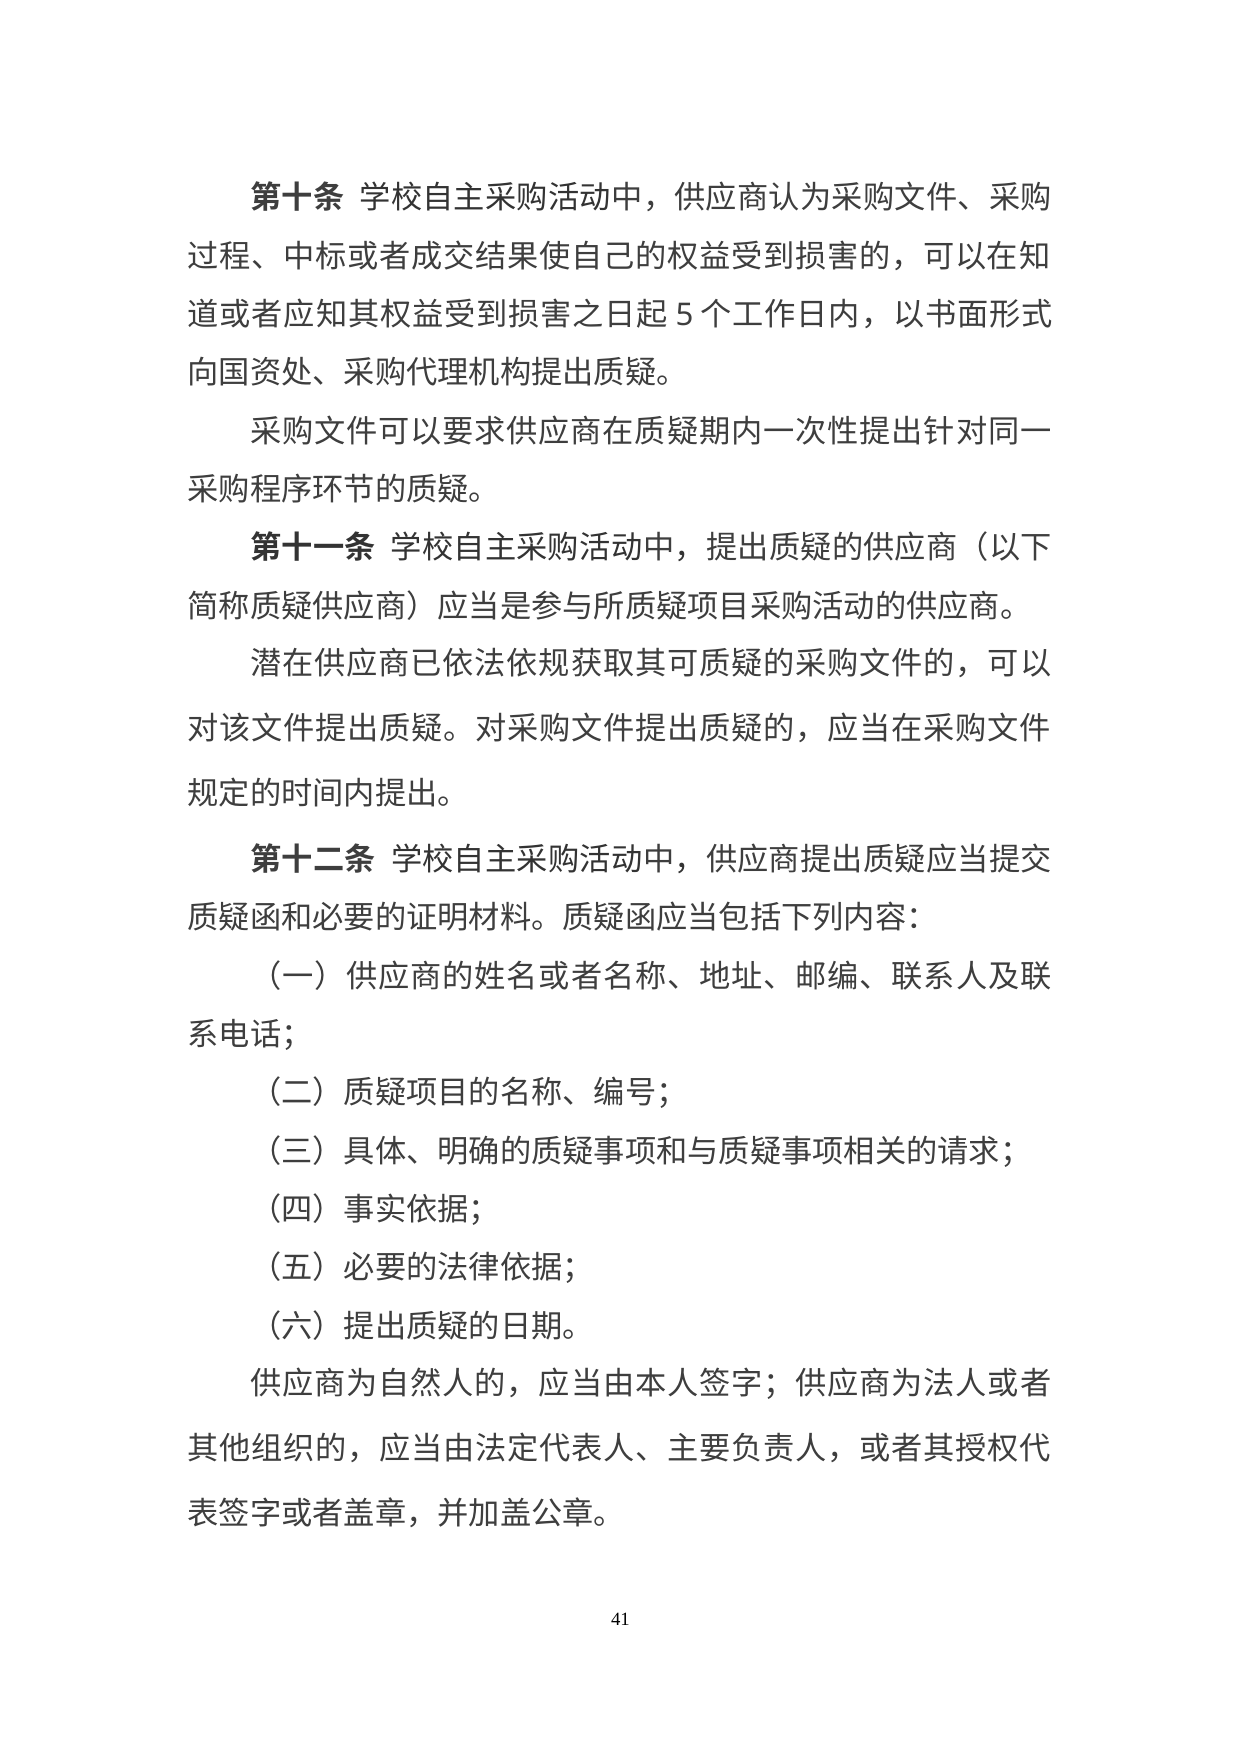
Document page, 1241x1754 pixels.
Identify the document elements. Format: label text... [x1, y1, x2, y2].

text 潜在供应商已依法依规获取其可质疑的采购文件的，可以对该文件提出质疑。对采购文件提出质疑的，应当在采购文件规定的时间内提出。 [187, 629, 1053, 824]
text （六）提出质疑的日期。 [187, 1290, 1053, 1349]
text （二）质疑项目的名称、编号； [187, 1057, 1053, 1115]
text （三）具体、明确的质疑事项和与质疑事项相关的请求； [187, 1115, 1053, 1174]
text 第十一条 学校自主采购活动中，提出质疑的供应商（以下简称质疑供应商）应当是参与所质疑项目采购活动的供应商。 [187, 512, 1053, 629]
text 第十条 学校自主采购活动中，供应商认为采购文件、采购过程、中标或者成交结果使自己的权益受到损害的，可以在知道或者应知其权益受到损害之日起5个工作日内，以书面形式向国资处、采购代理机构提出质疑。 [187, 162, 1053, 395]
text （四）事实依据； [187, 1174, 1053, 1232]
text （一）供应商的姓名或者名称、地址、邮编、联系人及联系电话； [187, 940, 1053, 1057]
text 第十二条 学校自主采购活动中，供应商提出质疑应当提交质疑函和必要的证明材料。质疑函应当包括下列内容： [187, 824, 1053, 940]
text 供应商为自然人的，应当由本人签字；供应商为法人或者其他组织的，应当由法定代表人、主要负责人，或者其授权代表签字或者盖章，并加盖公章。 [187, 1349, 1053, 1544]
text 采购文件可以要求供应商在质疑期内一次性提出针对同一采购程序环节的质疑。 [187, 395, 1053, 512]
text （五）必要的法律依据； [187, 1232, 1053, 1290]
